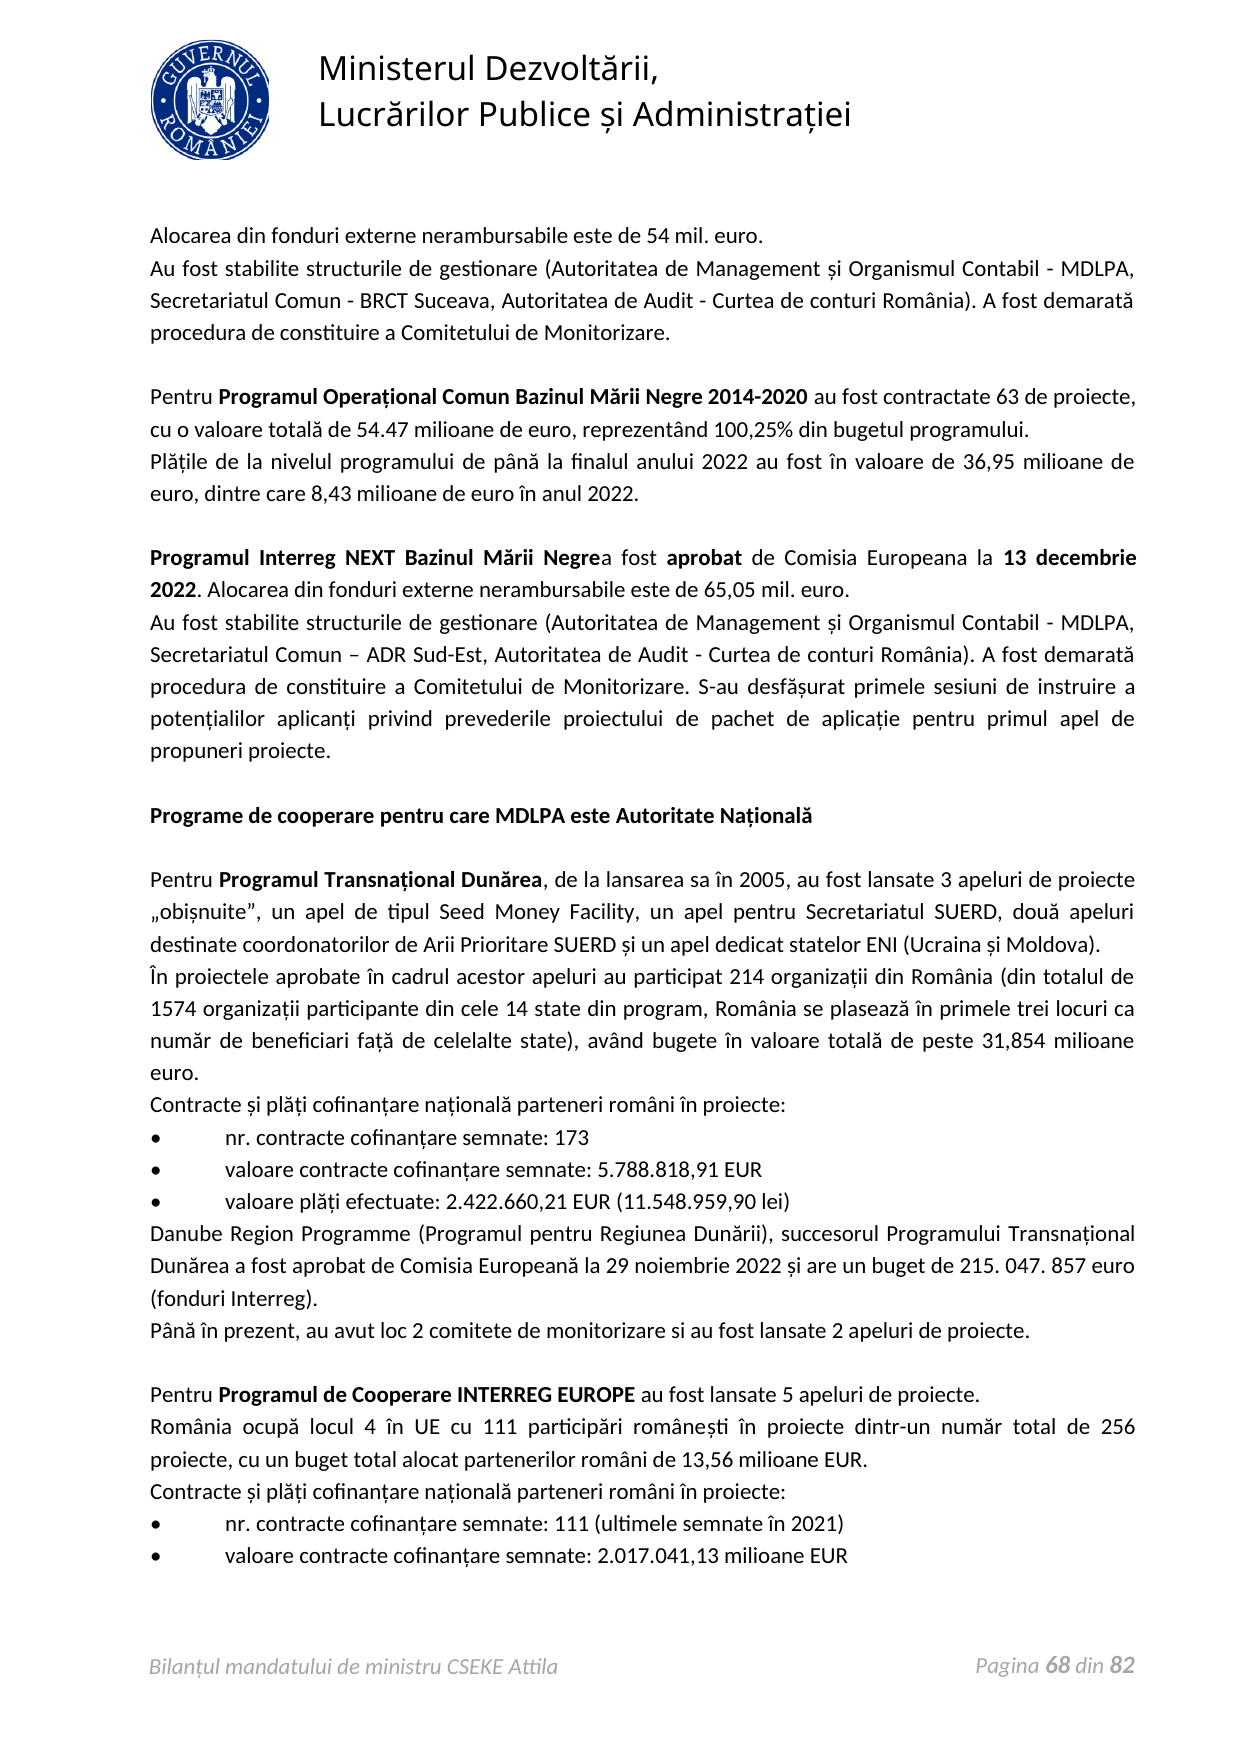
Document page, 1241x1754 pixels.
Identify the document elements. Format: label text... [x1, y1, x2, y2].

text Pentru Programul de Cooperare INTERREG EUROPE au fost lansate 5 apeluri de proiecte. [150, 1380, 1137, 1408]
text • valoare plăți efectuate: 2.422.660,21 EUR (11.548.959,90 lei) [150, 1187, 1137, 1215]
text Până în prezent, au avut loc 2 comitete de monitorizare si au fost lansate 2 apeluri de proiecte. [150, 1316, 1137, 1344]
text Alocarea din fonduri externe nerambursabile este de 54 mil. euro. [150, 222, 1137, 249]
text Contracte și plăți cofinanțare națională parteneri români în proiecte: [150, 1091, 1137, 1119]
text Programe de cooperare pentru care MDLPA este Autoritate Națională [150, 801, 1137, 829]
text Danube Region Programme (Programul pentru Regiunea Dunării), succesorul Programului Transnațional Dunărea a fost aprobat de Comisia Europeană la 29 noiembrie 2022 și are un buget de 215. 047. 857 euro (fonduri Interreg). [150, 1219, 1137, 1312]
text • valoare contracte cofinanțare semnate: 5.788.818,91 EUR [150, 1155, 1137, 1183]
text Pentru Programul Operațional Comun Bazinul Mării Negre 2014-2020 au fost contractate 63 de proiecte, cu o valoare totală de 54.47 milioane de euro, reprezentând 100,25% din bugetul programului. [150, 382, 1137, 443]
text • nr. contracte cofinanțare semnate: 111 (ultimele semnate în 2021) [150, 1509, 1137, 1537]
text Au fost stabilite structurile de gestionare (Autoritatea de Management și Organismul Contabil - MDLPA, Secretariatul Comun - BRCT Suceava, Autoritatea de Audit - Curtea de conturi România). A fost demarată procedura de constituire a Comitetului de Monitorizare. [150, 254, 1137, 346]
text Contracte și plăți cofinanțare națională parteneri români în proiecte: [150, 1477, 1137, 1505]
text • nr. contracte cofinanțare semnate: 173 [150, 1123, 1137, 1151]
text În proiectele aprobate în cadrul acestor apeluri au participat 214 organizații din România (din totalul de 1574 organizații participante din cele 14 state din program, România se plasează în primele trei locuri ca număr de beneficiari față de celelalte state), având bugete în valoare totală de peste 31,854 milioane euro. [150, 962, 1137, 1086]
picture [150, 39, 269, 159]
text Plățile de la nivelul programului de până la finalul anului 2022 au fost în valoare de 36,95 milioane de euro, dintre care 8,43 milioane de euro în anul 2022. [150, 447, 1137, 507]
text • valoare contracte cofinanțare semnate: 2.017.041,13 milioane EUR [150, 1541, 1137, 1569]
text Pentru Programul Transnațional Dunărea, de la lansarea sa în 2005, au fost lansate 3 apeluri de proiecte „obișnuite”, un apel de tipul Seed Money Facility, un apel pentru Secretariatul SUERD, două apeluri destinate coordonatorilor de Arii Prioritare SUERD și un apel dedicat statelor ENI (Ucraina și Moldova). [150, 865, 1137, 958]
text Au fost stabilite structurile de gestionare (Autoritatea de Management și Organismul Contabil - MDLPA, Secretariatul Comun – ADR Sud-Est, Autoritatea de Audit - Curtea de conturi România). A fost demarată procedura de constituire a Comitetului de Monitorizare. S-au desfășurat primele sesiuni de instruire a potențialilor aplicanți privind prevederile proiectului de pachet de aplicație pentru primul apel de propuneri proiecte. [150, 608, 1137, 764]
text Programul Interreg NEXT Bazinul Mării Negrea fost aprobat de Comisia Europeana la 13 decembrie 2022. Alocarea din fonduri externe nerambursabile este de 65,05 mil. euro. [150, 543, 1137, 604]
text România ocupă locul 4 în UE cu 111 participări româneşti în proiecte dintr-un număr total de 256 proiecte, cu un buget total alocat partenerilor români de 13,56 milioane EUR. [150, 1412, 1137, 1473]
